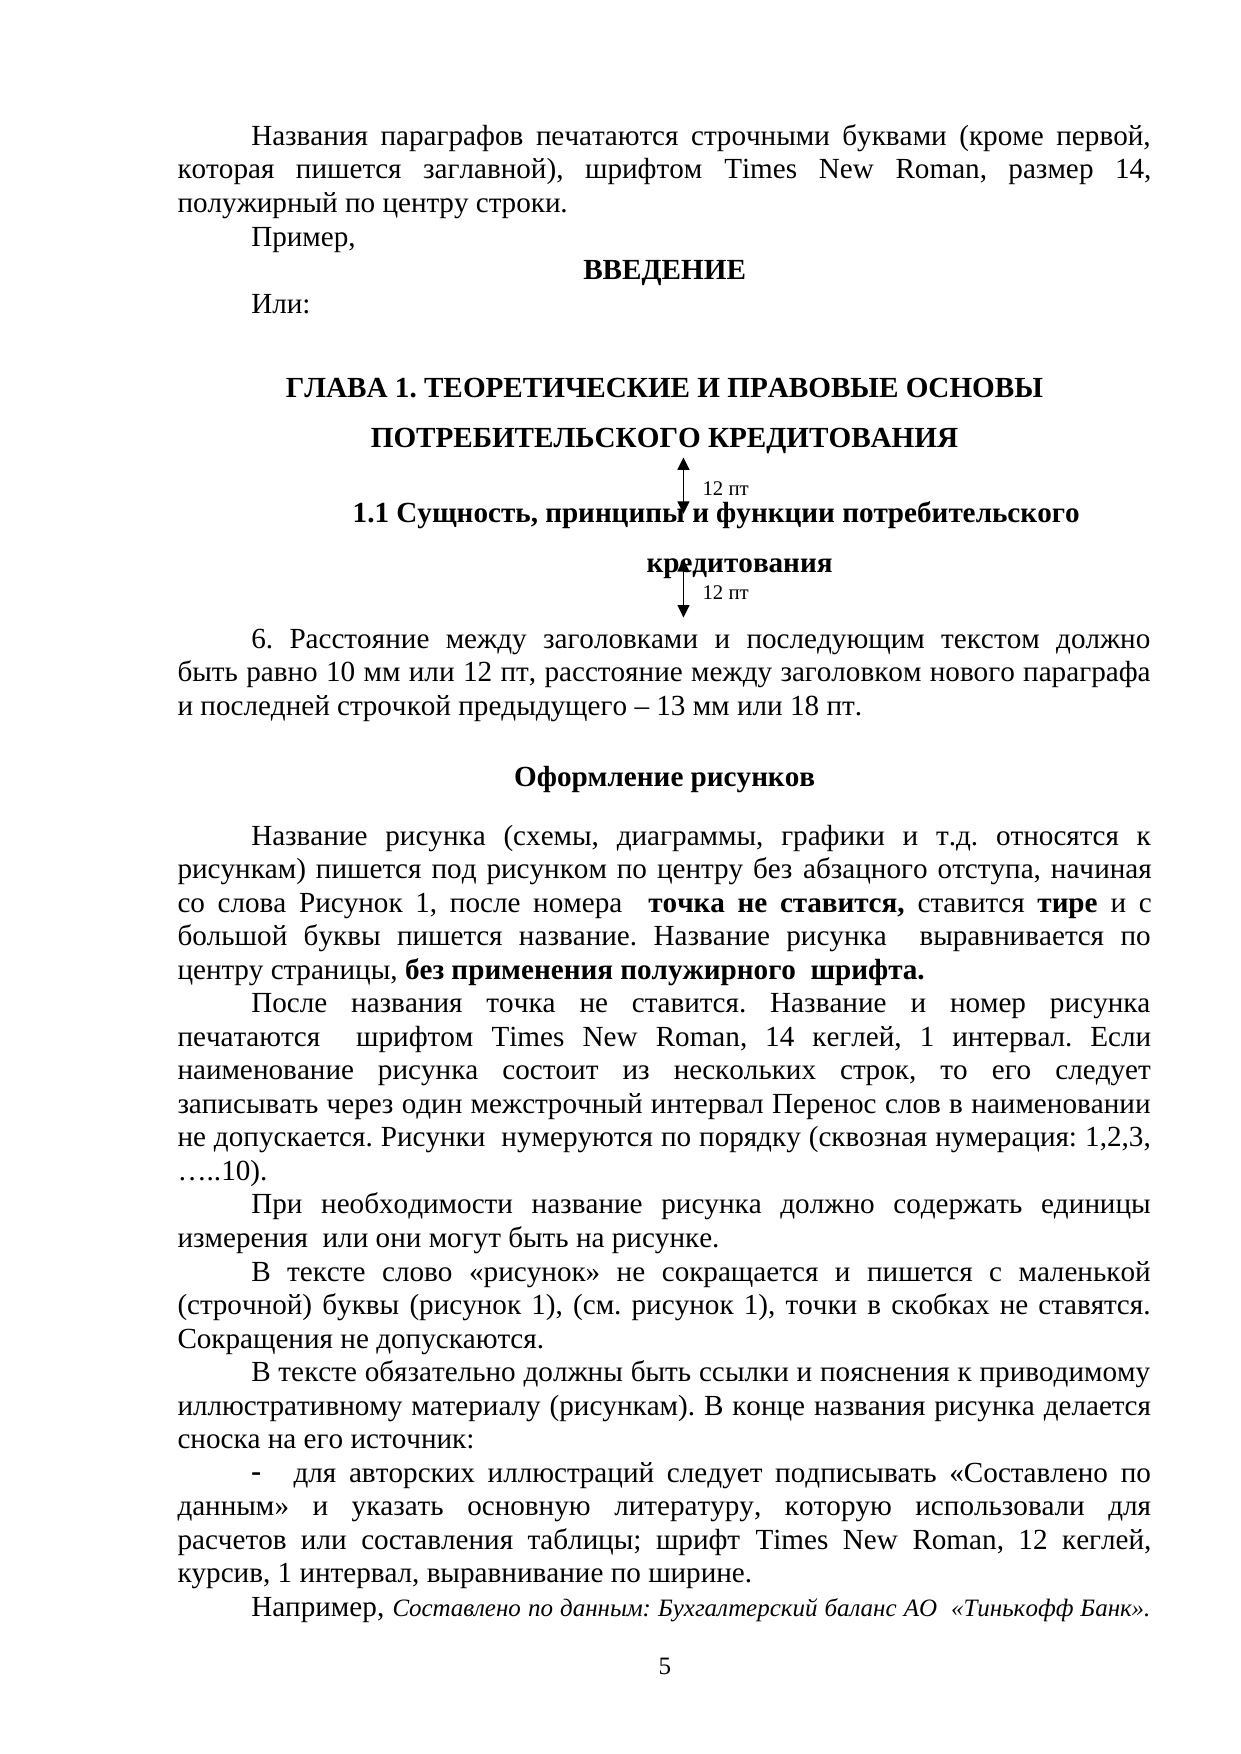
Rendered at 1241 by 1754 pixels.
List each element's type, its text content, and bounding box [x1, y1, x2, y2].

list для авторских иллюстраций следует подписывать «Составлено по данным» и указать основную литературу, которую использовали для расчетов или составления таблицы; шрифт Times New Roman, 12 кеглей, курсив, 1 интервал, выравнивание по ширине. [177, 1455, 1152, 1589]
text Оформление рисунков [177, 759, 1152, 793]
text Название рисунка (схемы, диаграммы, графики и т.д. относятся к рисункам) пишется под рисунком по центру без абзацного отступа, начиная со слова Рисунок 1, после номера точка не ставится, ставится тире и с большой буквы пишется название. Название рисунка выравнивается по центру страницы, без применения полужирного шрифта. [177, 818, 1152, 985]
text В тексте обязательно должны быть ссылки и пояснения к приводимому иллюстративному материалу (рисункам). В конце названия рисунка делается сноска на его источник: [177, 1354, 1152, 1455]
text После названия точка не ставится. Название и номер рисунка печатаются шрифтом Times New Roman, 14 кеглей, 1 интервал. Если наименование рисунка состоит из нескольких строк, то его следует записывать через один межстрочный интервал Перенос слов в наименовании не допускается. Рисунки нумеруются по порядку (сквозная нумерация: 1,2,3,…..10). [177, 985, 1152, 1187]
text При необходимости название рисунка должно содержать единицы измерения или они могут быть на рисунке. [177, 1187, 1152, 1254]
text Пример, [177, 219, 1152, 252]
text Или: [177, 286, 1152, 319]
text В тексте слово «рисунок» не сокращается и пишется с маленькой (строчной) буквы (рисунок 1), (см. рисунок 1), точки в скобках не ставятся. Сокращения не допускаются. [177, 1254, 1152, 1354]
text Например, Составлено по данным: Бухгалтерский баланс АО «Тинькофф Банк». - URL: https://www.tinkoff.ru (дата обращения: 26.05.2020) [177, 1589, 1152, 1623]
text ВВЕДЕНИЕ [177, 252, 1152, 286]
text ПОТРЕБИТЕЛЬСКОГО КРЕДИТОВАНИЯ [177, 420, 1152, 453]
text ГЛАВА 1. ТЕОРЕТИЧЕСКИЕ И ПРАВОВЫЕ ОСНОВЫ [177, 370, 1152, 403]
text 1.1 Сущность, принципы и функции потребительского кредитования [281, 495, 1152, 579]
text Названия параграфов печатаются строчными буквами (кроме первой, которая пишется заглавной), шрифтом Times New Roman, размер 14, полужирный по центру строки. [177, 118, 1152, 219]
text 6. Расстояние между заголовками и последующим текстом должно быть равно или 12 пт, расстояние между заголовком нового параграфа и последней строчкой предыдущего – или 18 пт. [177, 621, 1152, 722]
